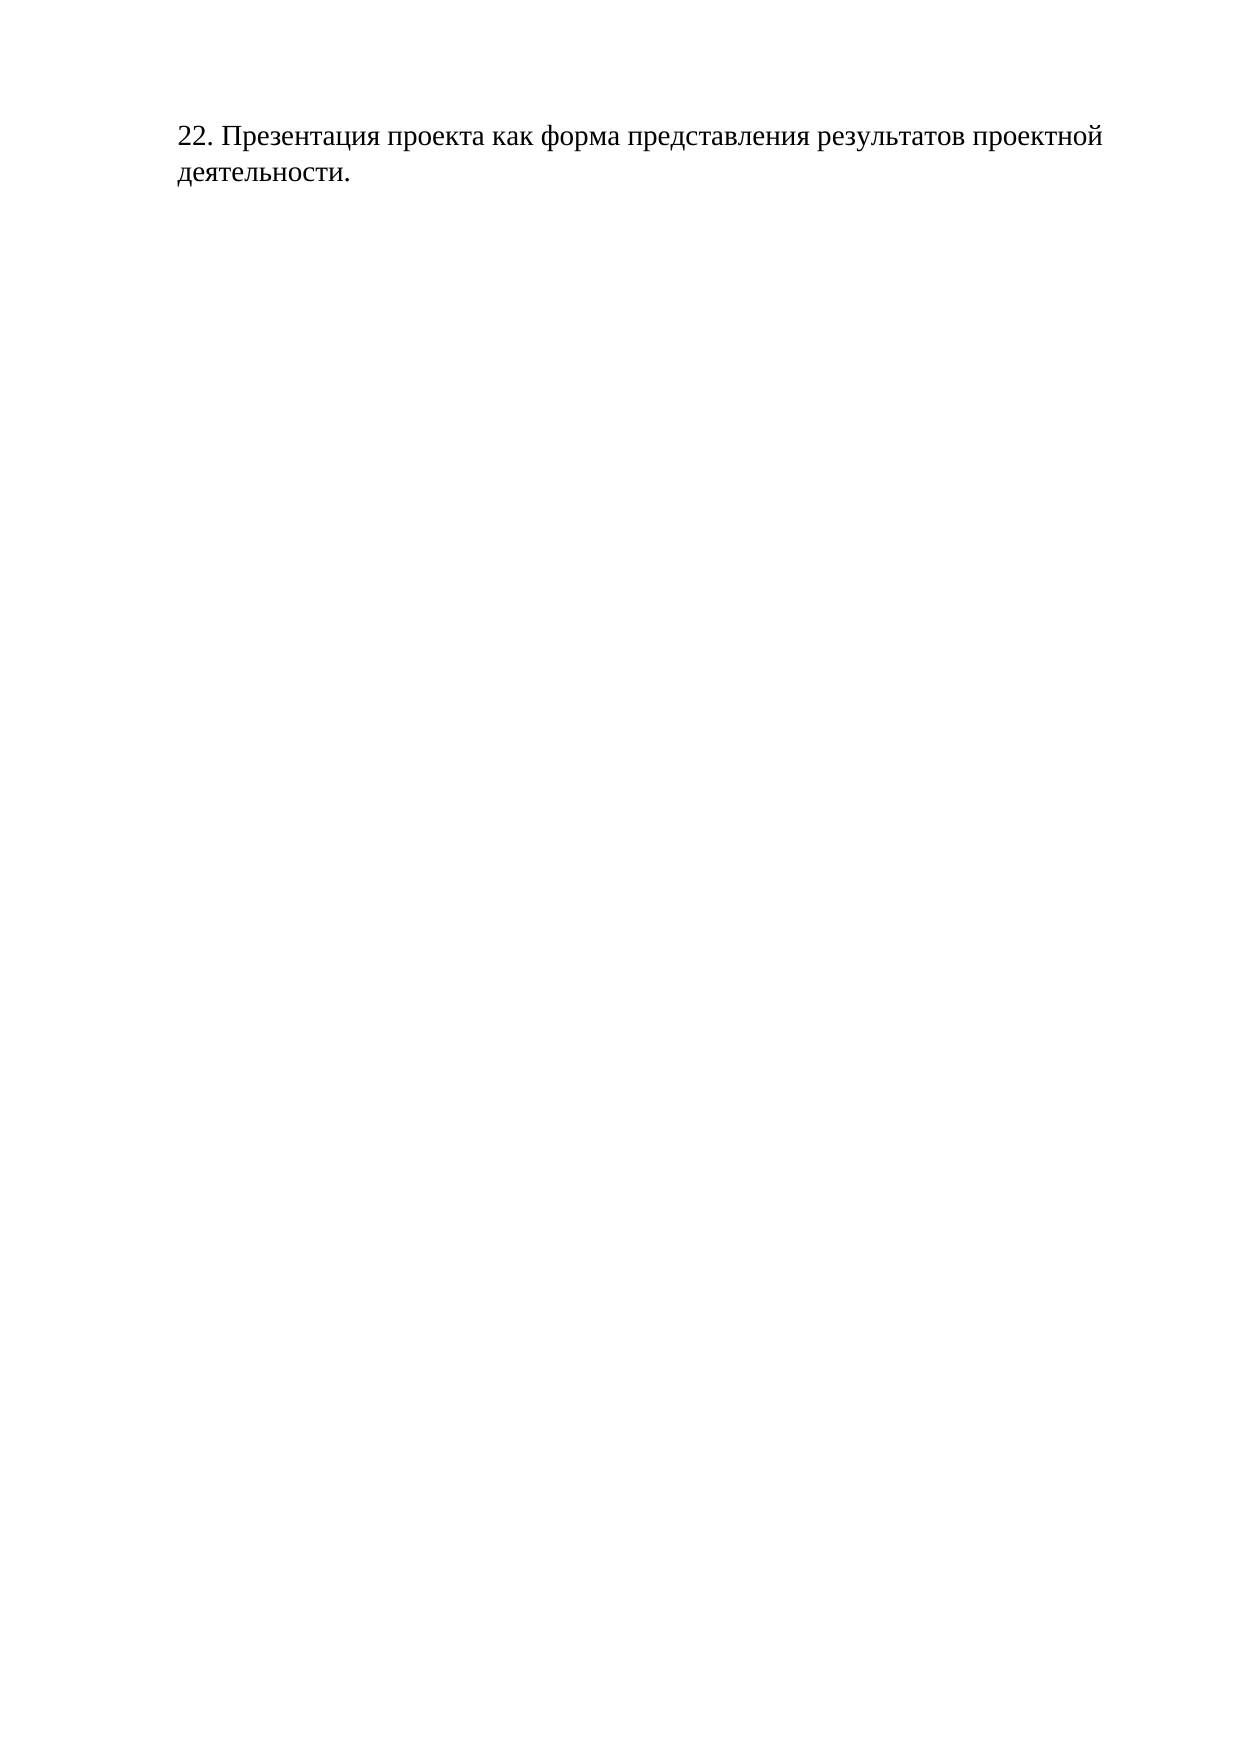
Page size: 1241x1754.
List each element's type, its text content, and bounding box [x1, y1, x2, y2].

text 22. Презентация проекта как форма представления результатов проектной деятельности. [177, 118, 1152, 188]
